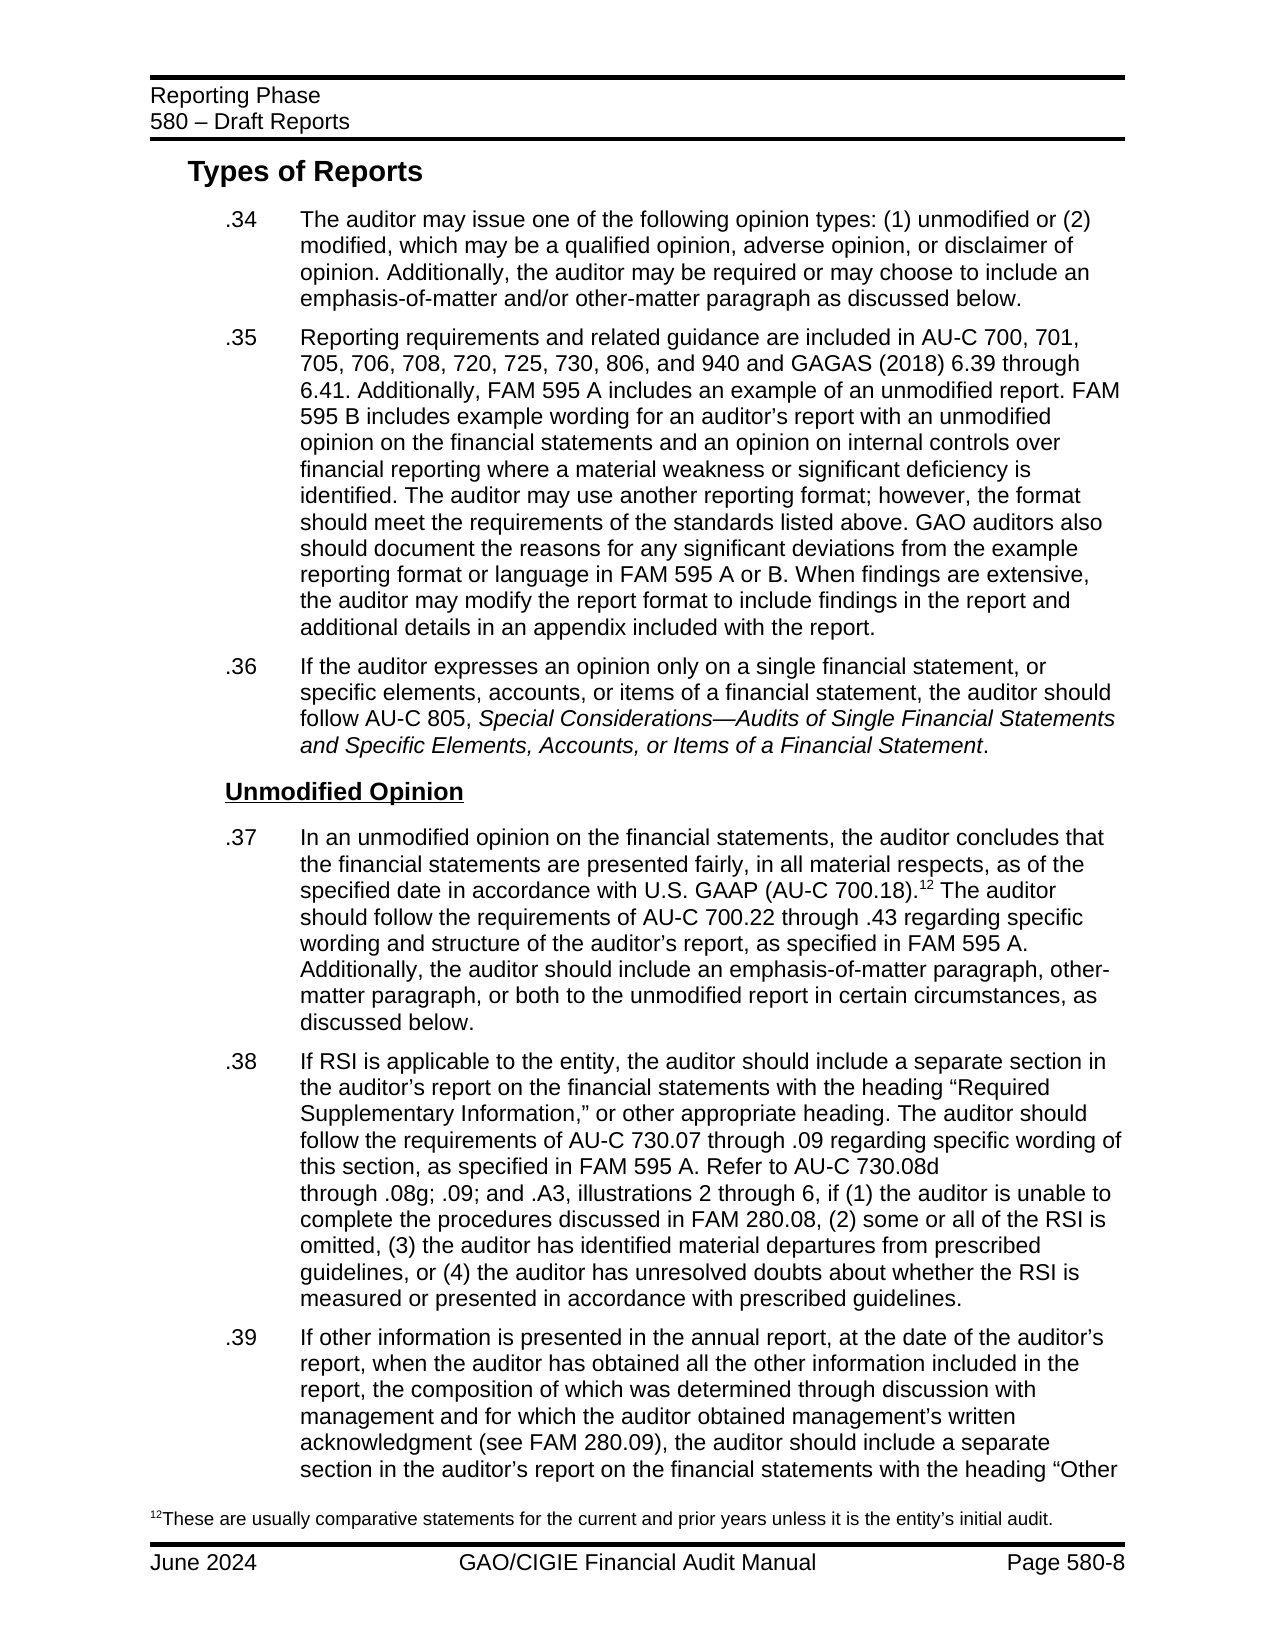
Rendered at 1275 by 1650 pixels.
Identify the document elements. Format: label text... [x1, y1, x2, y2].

text In an unmodified opinion on the financial statements, the auditor concludes that the financial statements are presented fairly, in all material respects, as of the specified date in accordance with U.S. GAAP (AU-C 700.18). The auditor should follow the requirements of AU-C 700.22 through .43 regarding specific wording and structure of the auditor’s report, as specified in FAM 595 A. Additionally, the auditor should include an emphasis-of-matter paragraph, other-matter paragraph, or both to the unmodified report in certain circumstances, as discussed below. [225, 824, 1125, 1035]
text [225, 1324, 1125, 1482]
text If RSI is applicable to the entity, the auditor should include a separate section in the auditor’s report on the financial statements with the heading “Required Supplementary Information,” or other appropriate heading. The auditor should follow the requirements of AU-C 730.07 through .09 regarding specific wording of this section, as specified in FAM 595 A. Refer to AU-C 730.08d through .08g; .09; and .A3, illustrations 2 through 6, if (1) the auditor is unable to complete the procedures discussed in FAM 280.08, (2) some or all of the RSI is omitted, (3) the auditor has identified material departures from prescribed guidelines, or (4) the auditor has unresolved doubts about whether the RSI is measured or presented in accordance with prescribed guidelines. [225, 1048, 1125, 1311]
text The auditor may issue one of the following opinion types: (1) unmodified or (2) modified, which may be a qualified opinion, adverse opinion, or disclaimer of opinion. Additionally, the auditor may be required or may choose to include an emphasis-of-matter and/or other-matter paragraph as discussed below. [225, 206, 1125, 311]
subtitle Types of Reports [187, 154, 1125, 187]
text If the auditor expresses an opinion only on a single financial statement, or specific elements, accounts, or items of a financial statement, the auditor should follow AU-C 805, Special Considerations—Audits of Single Financial Statements and Specific Elements, Accounts, or Items of a Financial Statement. [225, 653, 1125, 758]
subtitle Unmodified Opinion [225, 777, 1125, 806]
text Reporting requirements and related guidance are included in AU-C 700, 701, 705, 706, 708, 720, 725, 730, 806, and 940 and GAGAS (2018) 6.39 through 6.41. Additionally, FAM 595 A includes an example of an unmodified report. FAM 595 B includes example wording for an auditor’s report with an unmodified opinion on the financial statements and an opinion on internal controls over financial reporting where a material weakness or significant deficiency is identified. The auditor may use another reporting format; however, the format should meet the requirements of the standards listed above. GAO auditors also should document the reasons for any significant deviations from the example reporting format or language in FAM 595 A or B. When findings are extensive, the auditor may modify the report format to include findings in the report and additional details in an appendix included with the report. [225, 324, 1125, 640]
